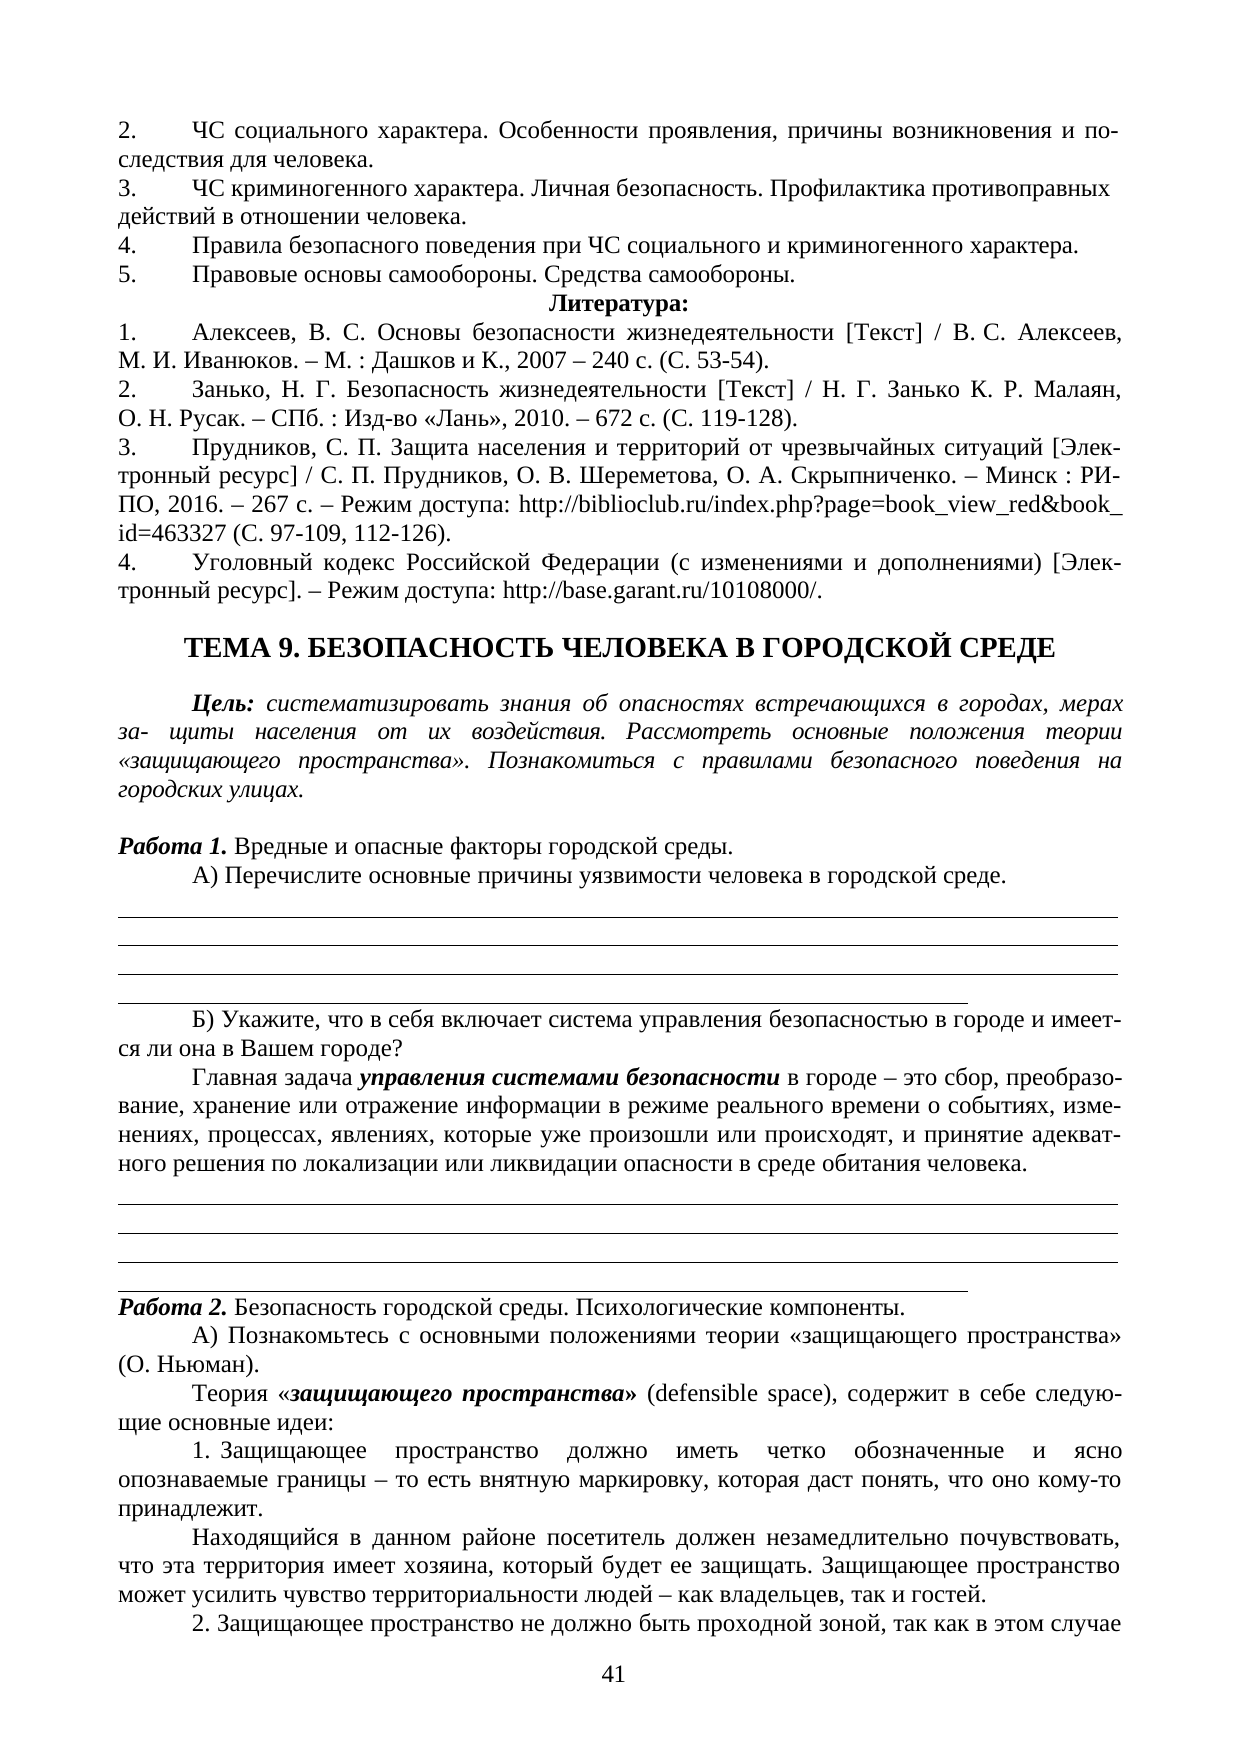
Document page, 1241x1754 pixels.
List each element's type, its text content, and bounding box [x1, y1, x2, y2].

subtitle ТЕМА 9. БЕЗОПАСНОСТЬ ЧЕЛОВЕКА В ГОРОДСКОЙ СРЕДЕ [183, 630, 1153, 663]
text Работа 2. Безопасность городской среды. Психологические компоненты. [118, 1289, 1153, 1321]
list Занько, Н. Г. Безопасность жизнедеятельности [Текст] / Н. Г. Занько К. Р. Малаян, О. Н. Русак. – СПб. : Изд-во «Лань», 2010. – 672 с. (С. 119-128). [118, 374, 1123, 432]
subtitle Литература: [549, 288, 1153, 317]
list Правила безопасного поведения при ЧС социального и криминогенного характера. [118, 230, 1153, 259]
text А) Перечислите основные причины уязвимости человека в городской среде. [192, 860, 1153, 889]
text Работа 1. Вредные и опасные факторы городской среды. [118, 831, 1153, 860]
text Главная задача управления системами безопасности в городе – это сбор, преобразо- вание, хранение или отражение информации в режиме реального времени о событиях, изме- нениях, процессах, явлениях, которые уже произошли или происходят, и принятие адекват- ного решения по локализации или ликвидации опасности в среде обитания человека. [118, 1062, 1122, 1177]
list Защищающее пространство должно иметь четко обозначенные и ясно опознаваемые границы – то есть внятную маркировку, которая даст понять, что оно кому-то принадлежит. [118, 1436, 1122, 1522]
text Б) Укажите, что в себя включает система управления безопасностью в городе и имеет- ся ли она в Вашем городе? [118, 1001, 1122, 1062]
text Находящийся в данном районе посетитель должен незамедлительно почувствовать, что эта территория имеет хозяина, который будет ее защищать. Защищающее пространство может усилить чувство территориальности людей – как владельцев, так и гостей. [118, 1522, 1121, 1608]
list ЧС социального характера. Особенности проявления, причины возникновения и по- следствия для человека. [118, 115, 1122, 173]
text А) Познакомьтесь с основными положениями теории «защищающего пространства» (О. Ньюман). [118, 1321, 1123, 1378]
list Правовые основы самообороны. Средства самообороны. [118, 259, 1153, 288]
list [118, 1608, 1121, 1637]
list ЧС криминогенного характера. Личная безопасность. Профилактика противоправных действий в отношении человека. [118, 173, 1122, 230]
list Алексеев, В. С. Основы безопасности жизнедеятельности [Текст] / В. С. Алексеев, М. И. Иванюков. – М. : Дашков и К., 2007 – 240 с. (С. 53-54). [118, 317, 1122, 374]
text Цель: систематизировать знания об опасностях встречающихся в городах, мерах за- щиты населения от их воздействия. Рассмотреть основные положения теории «защищающего пространства». Познакомиться с правилами безопасного поведения на городских улицах. [118, 688, 1123, 803]
list Уголовный кодекс Российской Федерации (с изменениями и дополнениями) [Элек- тронный ресурс]. – Режим доступа: http://base.garant.ru/10108000/. [118, 547, 1123, 604]
text Теория «защищающего пространства» (defensible space), содержит в себе следую- щие основные идеи: [118, 1378, 1123, 1436]
list Прудников, С. П. Защита населения и территорий от чрезвычайных ситуаций [Элек- тронный ресурс] / С. П. Прудников, О. В. Шереметова, О. А. Скрыпниченко. – Минск : РИ- ПО, 2016. – 267 с. – Режим доступа: http://biblioclub.ru/index.php?page=book_view_red&book_ id=463327 (С. 97-109, 112-126). [118, 432, 1123, 547]
